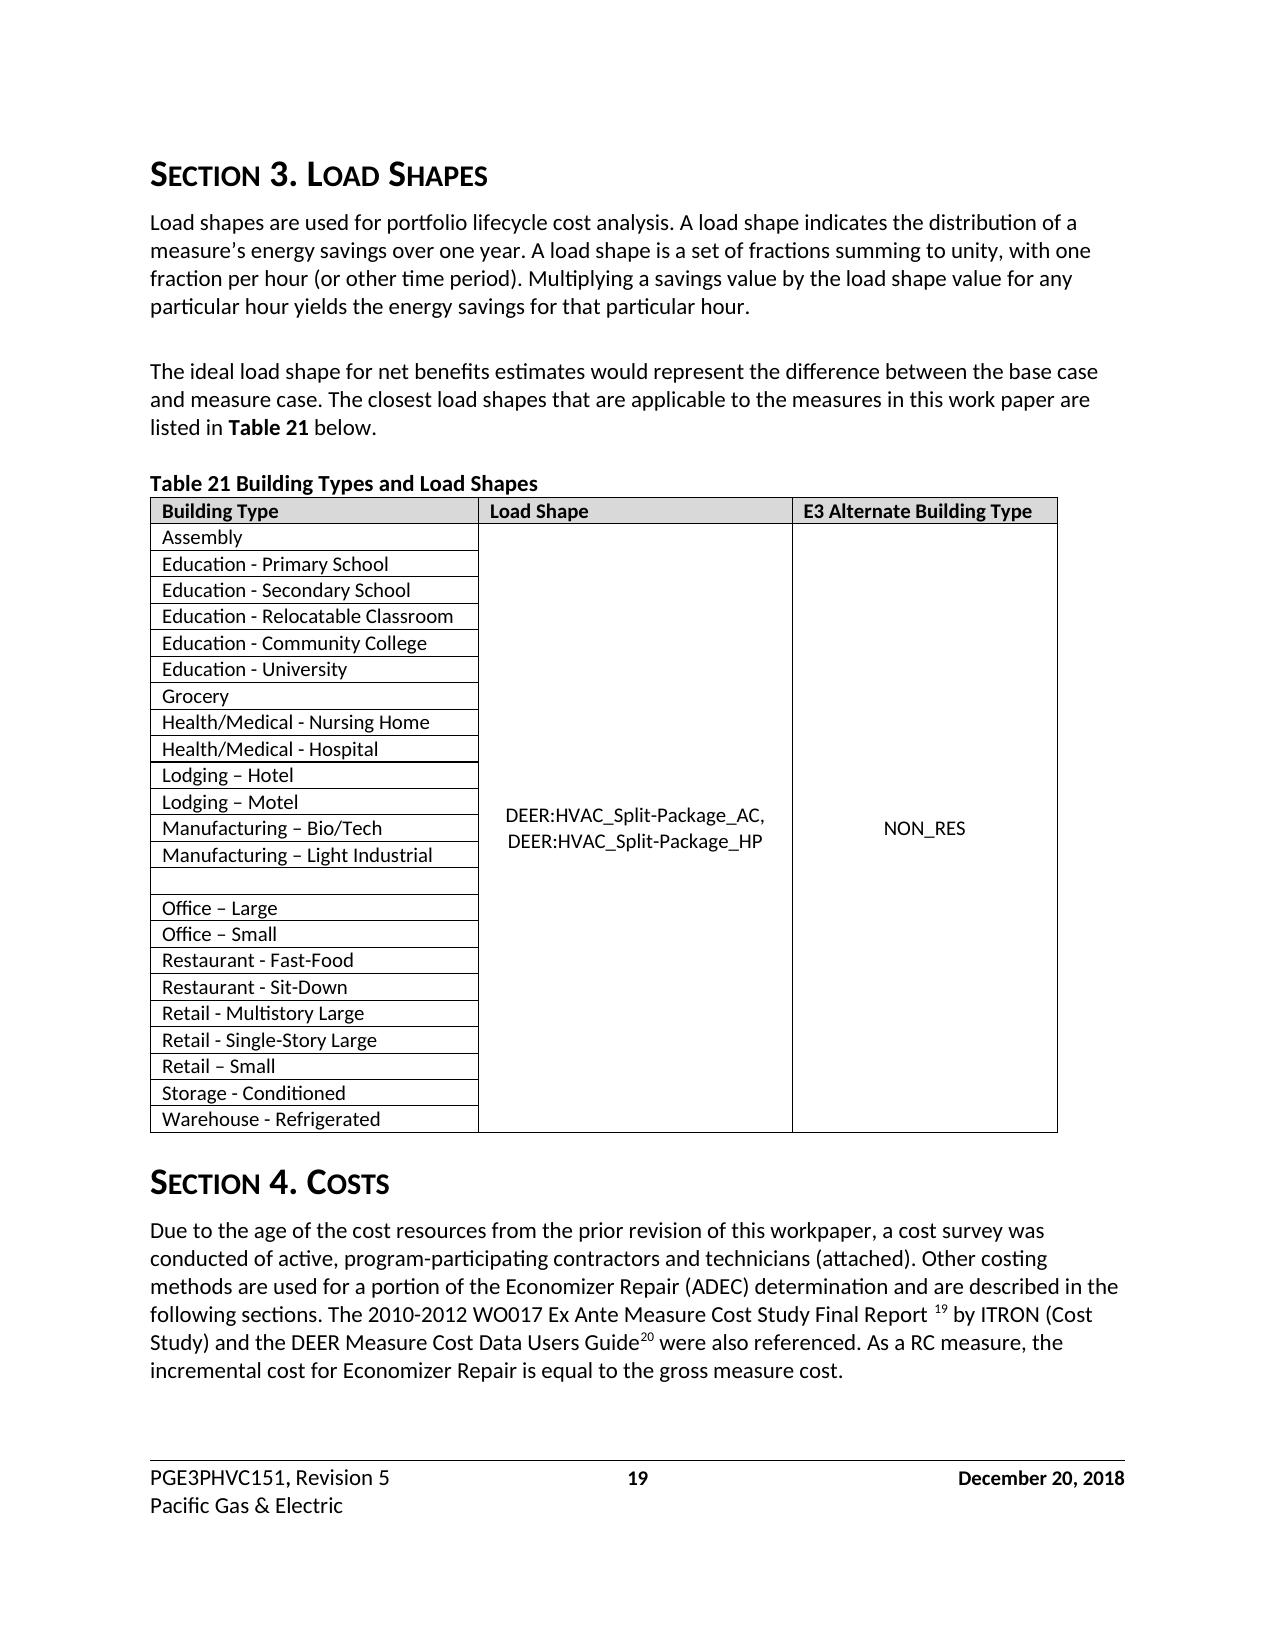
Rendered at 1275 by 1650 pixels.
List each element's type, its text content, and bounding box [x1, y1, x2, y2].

table_cell [151, 868, 478, 894]
table_cell Grocery [151, 683, 478, 708]
text Load shapes are used for portfolio lifecycle cost analysis. A load shape indicates the distribution of a measure’s energy savings over one year. A load shape is a set of fractions summing to unity, with one fraction per hour (or other time period). Multiplying a savings value by the load shape value for any particular hour yields the energy savings for that particular hour. [150, 208, 1125, 320]
text Table 21 Building Types and Load Shapes [150, 469, 1125, 497]
table_cell Manufacturing – Light Industrial [151, 842, 478, 867]
table_header E3 Alternate Building Type [793, 498, 1057, 523]
table_cell Education - Relocatable Classroom [151, 604, 478, 629]
table_cell Health/Medical - Nursing Home [151, 710, 478, 735]
text The ideal load shape for net benefits estimates would represent the difference between the base case and measure case. The closest load shapes that are applicable to the measures in this work paper are listed in Table 21 below. [150, 357, 1125, 441]
table_cell Health/Medical - Hospital [151, 736, 478, 761]
table_cell Storage - Conditioned [151, 1080, 478, 1105]
subtitle Section 3. Load Shapes [150, 150, 1125, 196]
table_cell Restaurant - Fast-Food [151, 948, 478, 973]
table_cell Restaurant - Sit-Down [151, 974, 478, 999]
table_cell Assembly [151, 524, 478, 550]
table_cell Retail – Small [151, 1054, 478, 1079]
table_cell Education - Primary School [151, 551, 478, 576]
table_cell DEER:HVAC_Split-Package_AC, DEER:HVAC_Split-Package_HP [479, 524, 792, 1132]
table_cell Retail - Multistory Large [151, 1001, 478, 1026]
table_cell Retail - Single-Story Large [151, 1027, 478, 1052]
table_cell NON_RES [793, 524, 1057, 1132]
text Due to the age of the cost resources from the prior revision of this workpaper, a cost survey was conducted of active, program-participating contractors and technicians (attached). Other costing methods are used for a portion of the Economizer Repair (ADEC) determination and are described in the following sections. The 2010-2012 WO017 Ex Ante Measure Cost Study Final Report by ITRON (Cost Study) and the DEER Measure Cost Data Users Guide were also referenced. As a RC measure, the incremental cost for Economizer Repair is equal to the gross measure cost. [150, 1216, 1125, 1384]
table_header Load Shape [479, 498, 792, 523]
subtitle Section 4. Costs [150, 1158, 1125, 1204]
table_cell Warehouse - Refrigerated [151, 1106, 478, 1132]
table_cell Manufacturing – Bio/Tech [151, 815, 478, 841]
table_header Building Type [151, 498, 478, 523]
table_cell Office – Large [151, 895, 478, 920]
table_cell Education - University [151, 657, 478, 682]
table_cell Lodging – Motel [151, 789, 478, 814]
table_cell Education - Secondary School [151, 577, 478, 603]
table_cell Education - Community College [151, 630, 478, 656]
table_cell Lodging – Hotel [151, 763, 478, 788]
table_cell Office – Small [151, 921, 478, 947]
